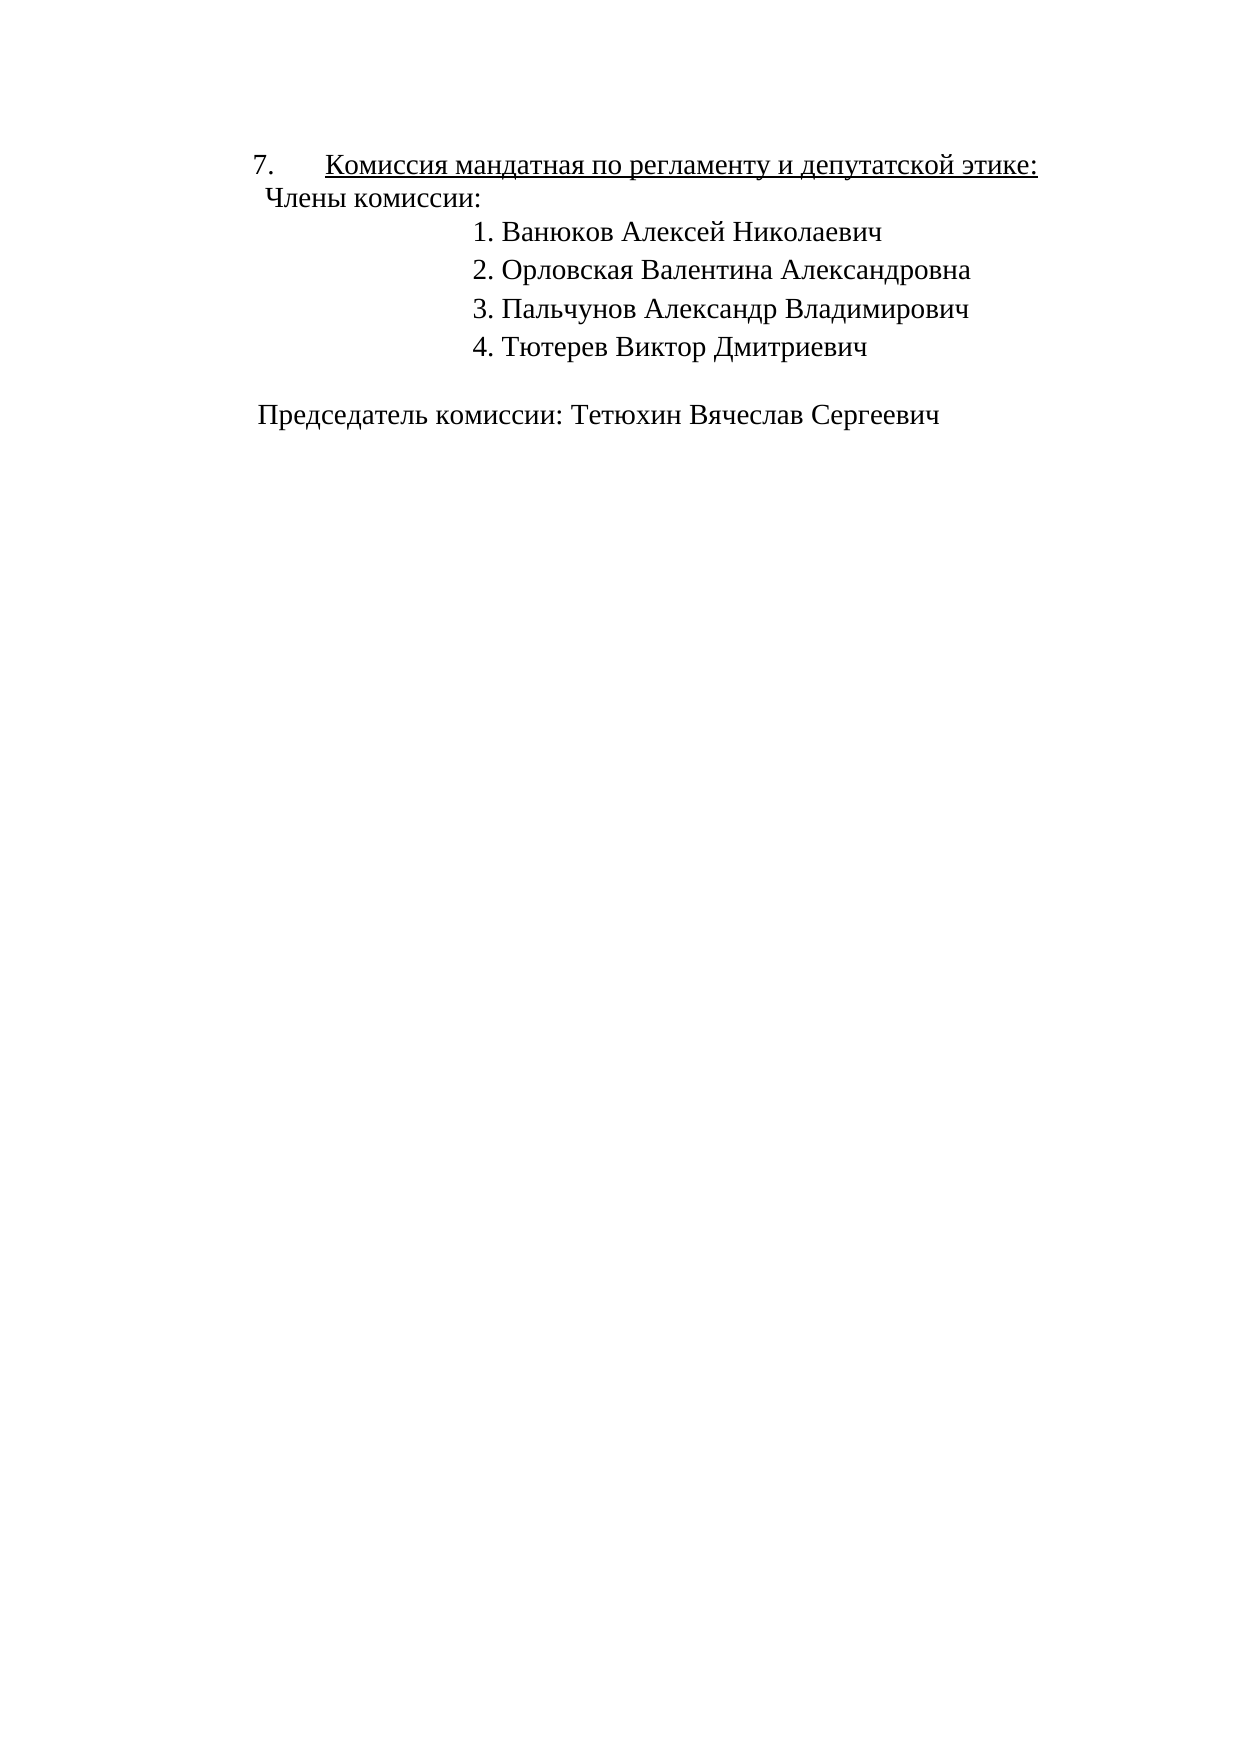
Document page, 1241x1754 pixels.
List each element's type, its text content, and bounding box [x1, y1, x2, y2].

text 3. Пальчунов Александр Владимирович [472, 291, 1152, 324]
text Председатель комиссии: Тетюхин Вячеслав Сергеевич [177, 397, 1152, 430]
text Члены комиссии: [177, 180, 1152, 214]
text 1. Ванюков Алексей Николаевич [472, 214, 1152, 247]
text 2. Орловская Валентина Александровна [472, 252, 1152, 286]
text 4. Тютерев Виктор Дмитриевич [472, 329, 1152, 363]
list Комиссия мандатная по регламенту и депутатской этике: [252, 147, 1152, 180]
